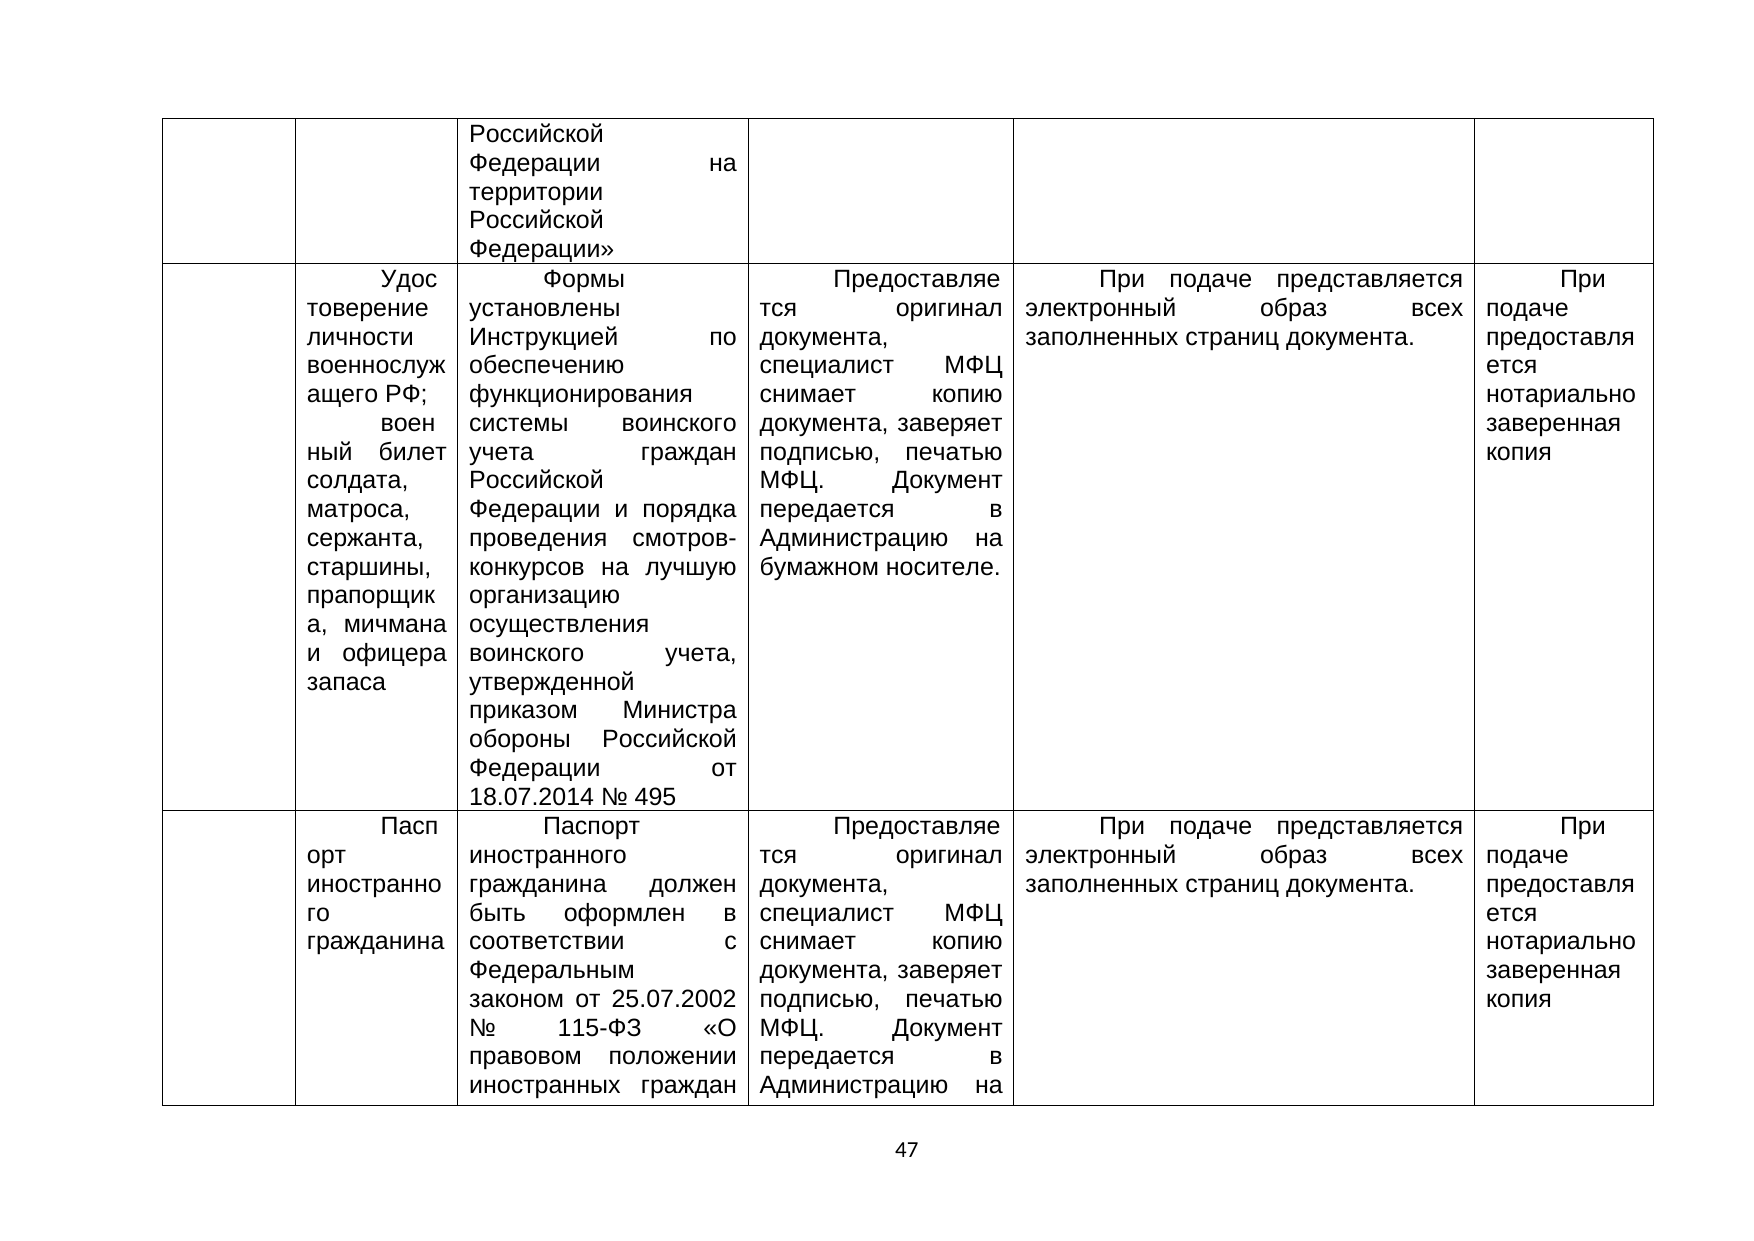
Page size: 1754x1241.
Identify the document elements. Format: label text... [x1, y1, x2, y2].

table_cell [1014, 811, 1474, 1104]
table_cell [1014, 119, 1474, 263]
table_cell При подаче предоставляется нотариально заверенная копия [1475, 264, 1653, 810]
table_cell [749, 119, 1013, 263]
table_cell При подаче представляется электронный образ всех заполненных страниц документа. [1014, 264, 1474, 810]
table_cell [458, 119, 748, 263]
table_cell Удостоверение личности военнослужащего РФ; военный билет солдата, матроса, сержанта, старшины, прапорщика, мичмана и офицера запаса [296, 264, 457, 810]
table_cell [1475, 119, 1653, 263]
table_cell [163, 119, 295, 263]
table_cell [296, 811, 457, 1104]
table_cell [163, 811, 295, 1104]
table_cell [1475, 811, 1653, 1104]
table_cell Формы установлены Инструкцией по обеспечению функционирования системы воинского учета граждан Российской Федерации и порядка проведения смотров-конкурсов на лучшую организацию осуществления воинского учета, утвержденной приказом Министра обороны Российской Федерации от 18.07.2014 № 495 [458, 264, 748, 810]
table_cell [163, 264, 295, 810]
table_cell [749, 811, 1013, 1104]
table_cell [458, 811, 748, 1104]
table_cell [296, 119, 457, 263]
